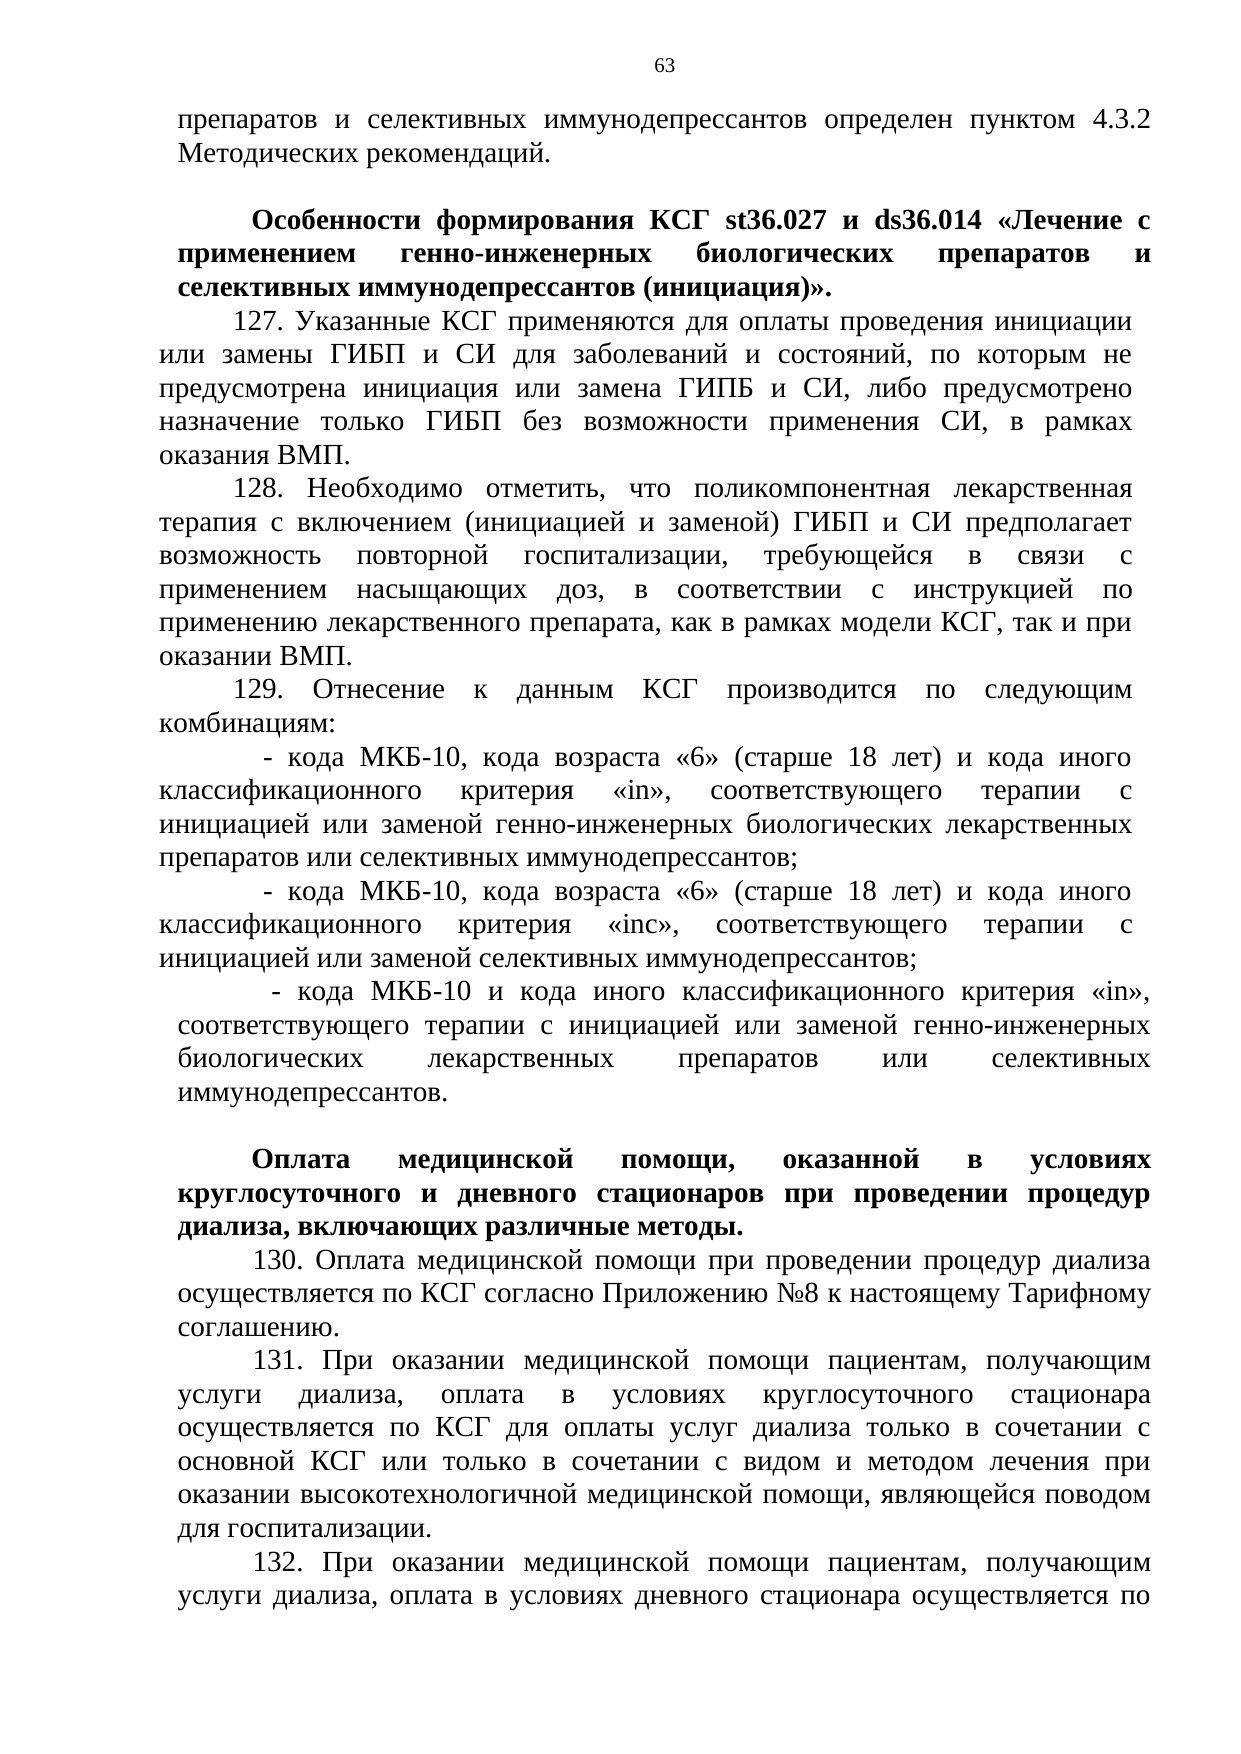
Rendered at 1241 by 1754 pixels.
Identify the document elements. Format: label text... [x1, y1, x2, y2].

text Оплата медицинской помощи, оказанной в условиях круглосуточного и дневного стационаров при проведении процедур диализа, включающих различные методы. [177, 1141, 1152, 1242]
text 130. Оплата медицинской помощи при проведении процедур диализа осуществляется по КСГ согласно Приложению №8 к настоящему Тарифному соглашению. [177, 1242, 1152, 1342]
text Особенности формирования КСГ st36.027 и ds36.014 «Лечение с применением генно-инженерных биологических препаратов и селективных иммунодепрессантов (инициация)». [177, 202, 1152, 302]
text - кода МКБ-10, кода возраста «6» (старше 18 лет) и кода иного классификационного критерия «in», соответствующего терапии с инициацией или заменой генно-инженерных биологических лекарственных препаратов или селективных иммунодепрессантов; [159, 739, 1133, 873]
text 131. При оказании медицинской помощи пациентам, получающим услуги диализа, оплата в условиях круглосуточного стационара осуществляется по КСГ для оплаты услуг диализа только в сочетании с основной КСГ или только в сочетании с видом и методом лечения при оказании высокотехнологичной медицинской помощи, являющейся поводом для госпитализации. [177, 1342, 1152, 1544]
text 128. Необходимо отметить, что поликомпонентная лекарственная терапия с включением (инициацией и заменой) ГИБП и СИ предполагает возможность повторной госпитализации, требующейся в связи с применением насыщающих доз, в соответствии с инструкцией по применению лекарственного препарата, как в рамках модели КСГ, так и при оказании ВМП. [159, 470, 1133, 672]
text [177, 101, 1152, 168]
text 129. Отнесение к данным КСГ производится по следующим комбинациям: [159, 672, 1133, 739]
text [177, 1544, 1152, 1611]
text - кода МКБ-10 и кода иного классификационного критерия «in», соответствующего терапии с инициацией или заменой генно-инженерных биологических лекарственных препаратов или селективных иммунодепрессантов. [177, 302, 1152, 1108]
text 127. Указанные КСГ применяются для оплаты проведения инициации или замены ГИБП и СИ для заболеваний и состояний, по которым не предусмотрена инициация или замена ГИПБ и СИ, либо предусмотрено назначение только ГИБП без возможности применения СИ, в рамках оказания ВМП. [159, 303, 1133, 470]
text - кода МКБ-10, кода возраста «6» (старше 18 лет) и кода иного классификационного критерия «inс», соответствующего терапии с инициацией или заменой селективных иммунодепрессантов; [159, 873, 1133, 973]
